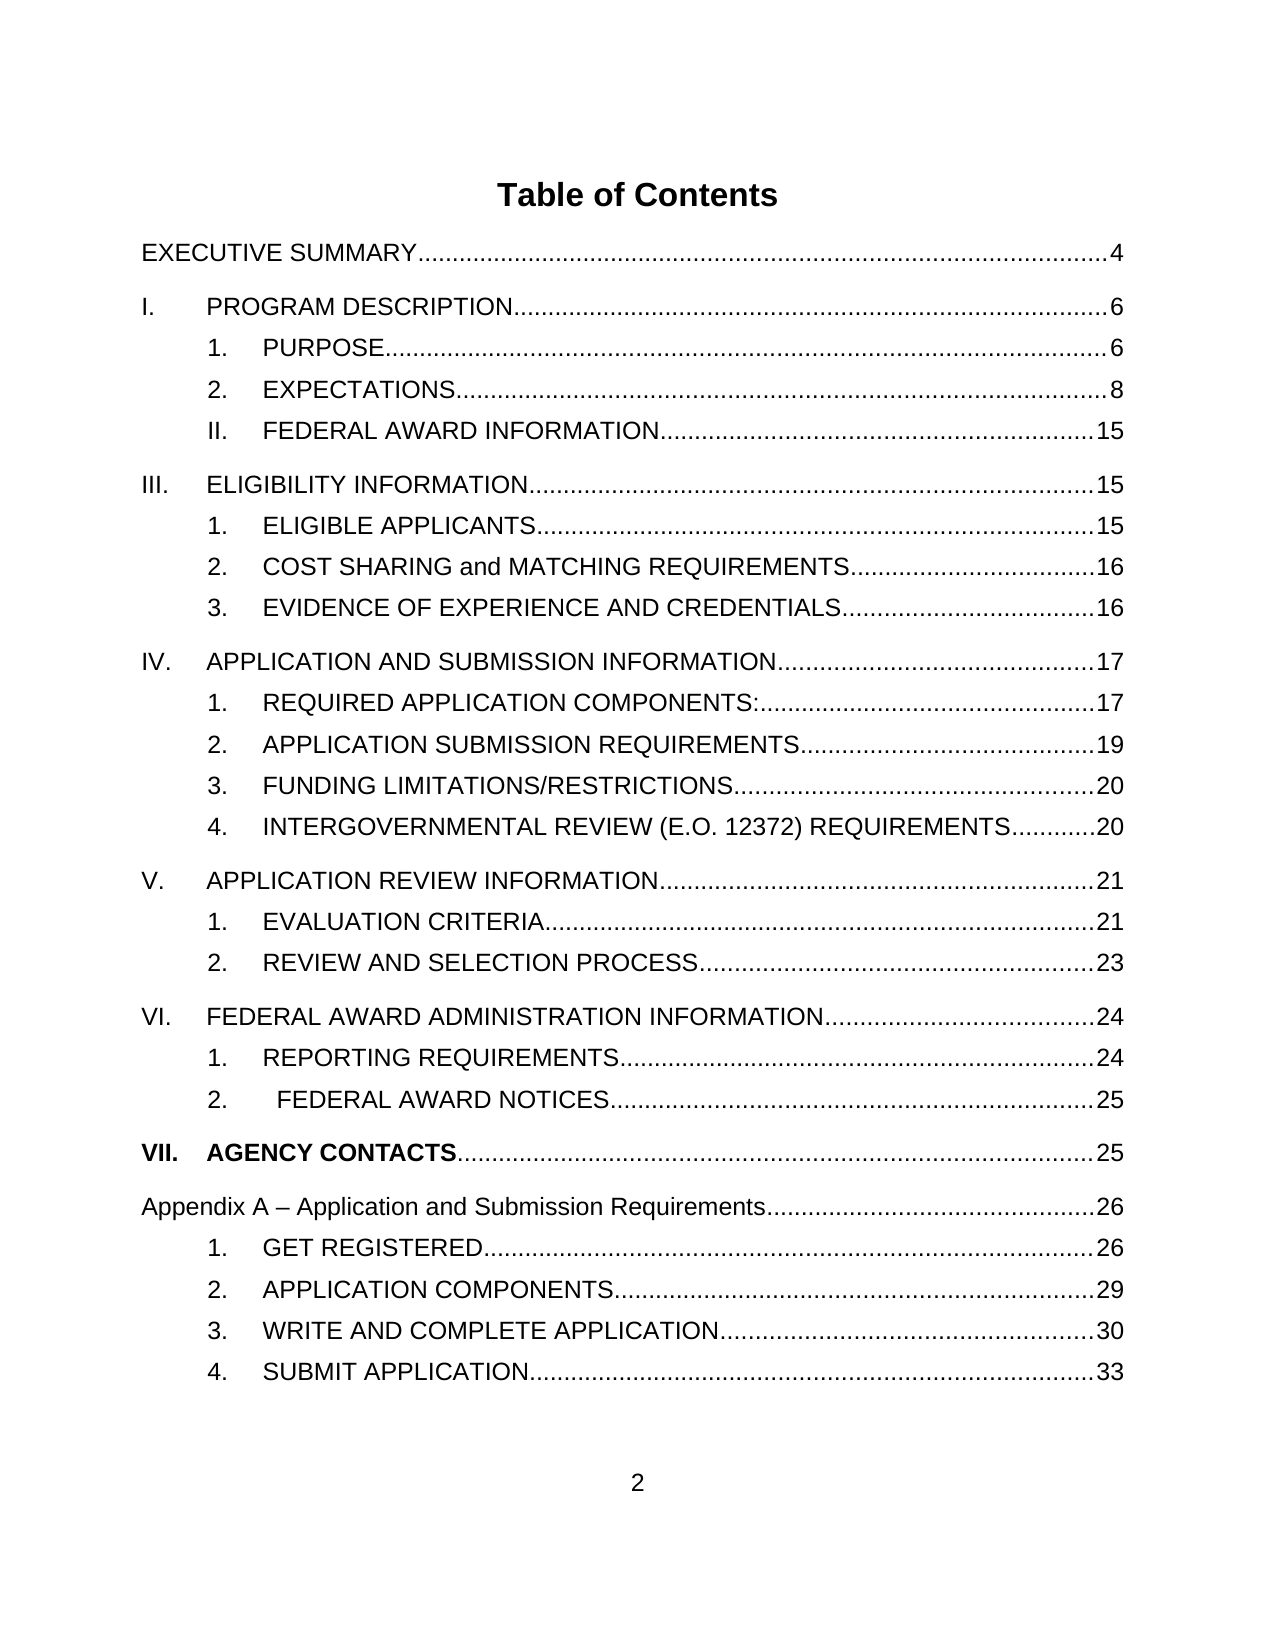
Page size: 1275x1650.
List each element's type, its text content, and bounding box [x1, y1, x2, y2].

text Appendix A – Application and Submission Requirements 26 [141, 1192, 1125, 1221]
text 2. FEDERAL AWARD NOTICES 25 [207, 1085, 1125, 1113]
text VII. AGENCY CONTACTS 25 [141, 1138, 1125, 1167]
text 1. REPORTING REQUIREMENTS 24 [207, 1043, 1125, 1072]
text 2. EXPECTATIONS 8 [207, 375, 1125, 403]
text 1. PURPOSE 6 [207, 333, 1125, 362]
text II. FEDERAL AWARD INFORMATION 15 [207, 416, 1125, 445]
text 4. SUBMIT APPLICATION 33 [207, 1357, 1125, 1386]
text 2. COST SHARING and MATCHING REQUIREMENTS 16 [207, 552, 1125, 581]
text 3. FUNDING LIMITATIONS/RESTRICTIONS 20 [207, 771, 1125, 800]
text VI. FEDERAL AWARD ADMINISTRATION INFORMATION 24 [141, 1002, 1125, 1031]
text 1. REQUIRED APPLICATION COMPONENTS: 17 [207, 688, 1125, 717]
text EXECUTIVE SUMMARY 4 [141, 238, 1125, 267]
text 4. INTERGOVERNMENTAL REVIEW (E.O. 12372) REQUIREMENTS 20 [207, 812, 1125, 841]
text 1. ELIGIBLE APPLICANTS 15 [207, 511, 1125, 540]
text V. APPLICATION REVIEW INFORMATION 21 [141, 866, 1125, 895]
text 1. GET REGISTERED 26 [207, 1233, 1125, 1262]
text I. PROGRAM DESCRIPTION 6 [141, 292, 1125, 321]
text 1. EVALUATION CRITERIA 21 [207, 907, 1125, 936]
text III. ELIGIBILITY INFORMATION 15 [141, 470, 1125, 498]
text 2. APPLICATION SUBMISSION REQUIREMENTS 19 [207, 730, 1125, 758]
text IV. APPLICATION AND SUBMISSION INFORMATION 17 [141, 647, 1125, 676]
title Table of Contents [150, 175, 1125, 213]
text 3. WRITE AND COMPLETE APPLICATION 30 [207, 1316, 1125, 1345]
text 2. REVIEW AND SELECTION PROCESS 23 [207, 948, 1125, 977]
text 3. EVIDENCE OF EXPERIENCE AND CREDENTIALS 16 [207, 593, 1125, 622]
text 2. APPLICATION COMPONENTS 29 [207, 1275, 1125, 1303]
